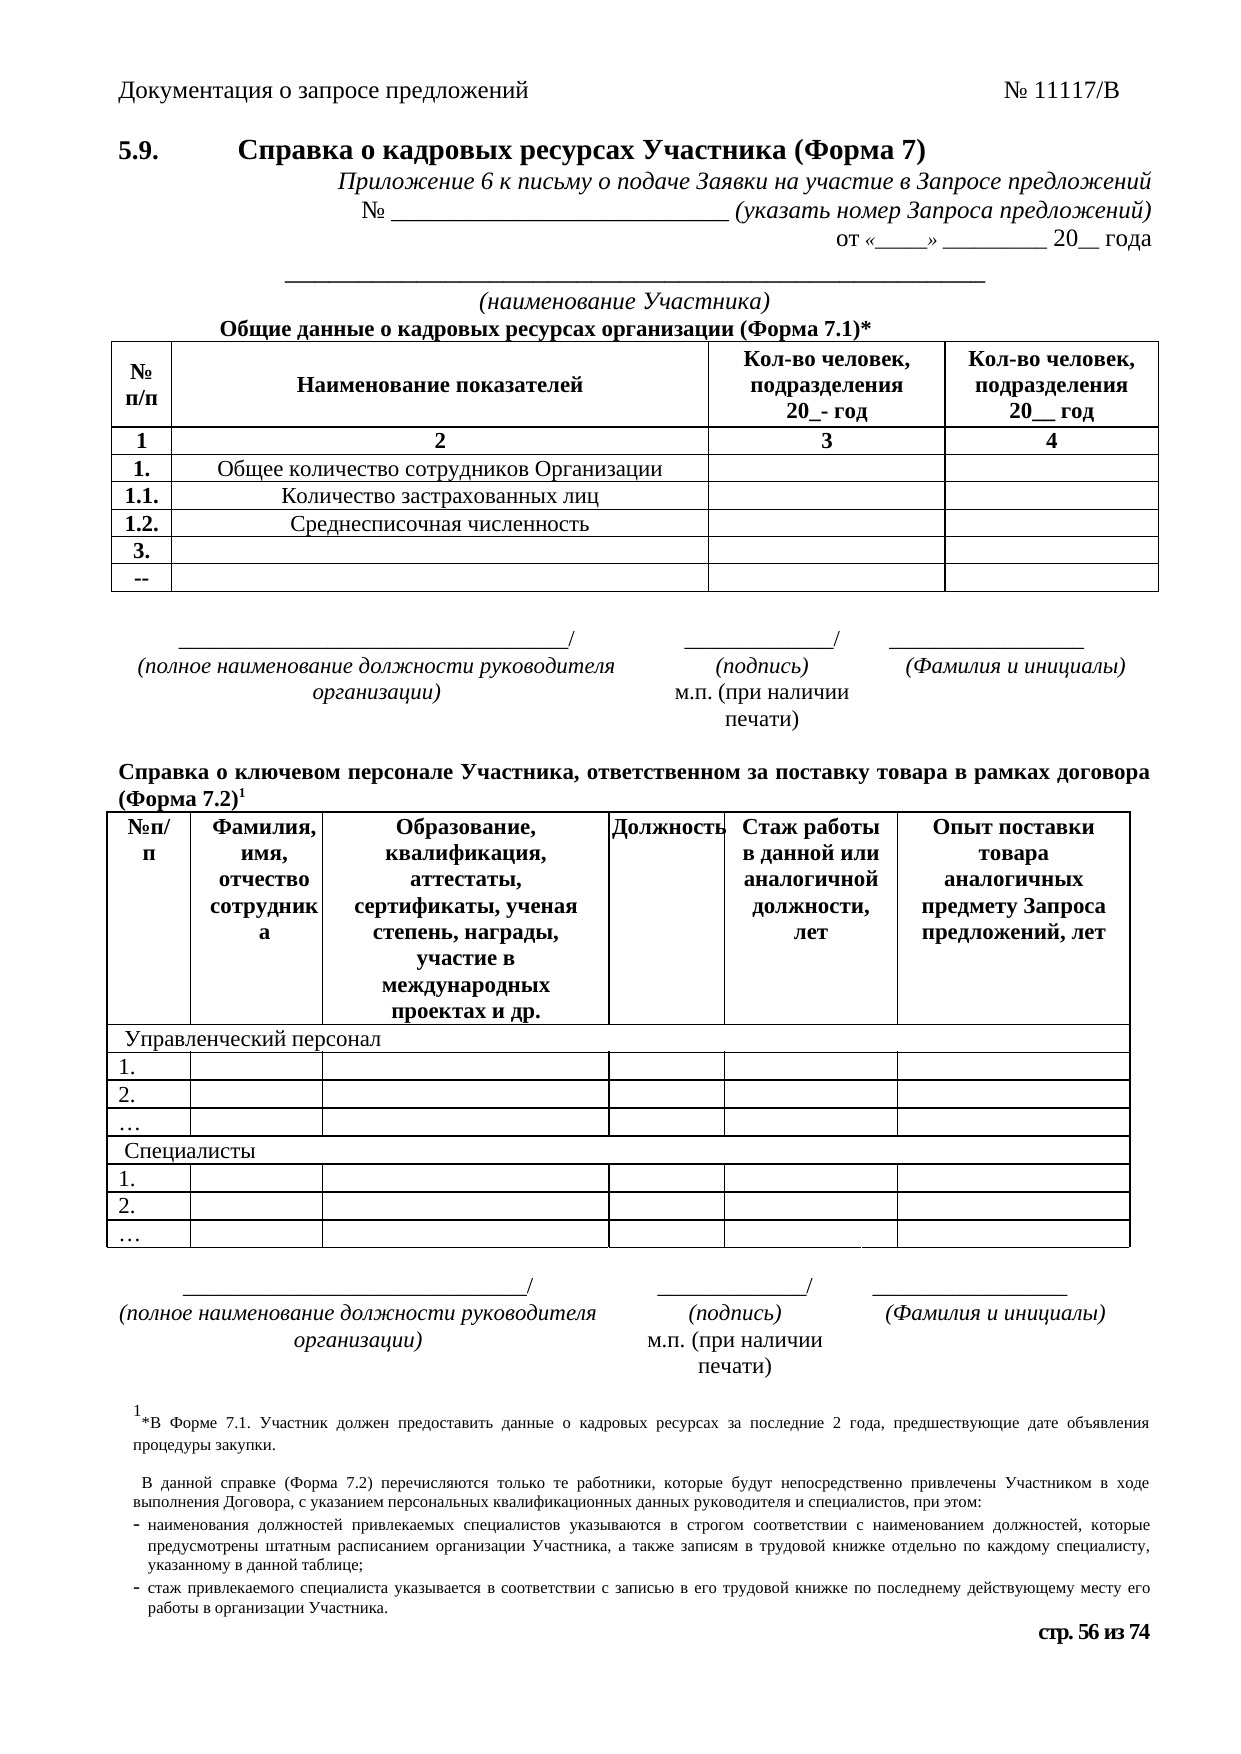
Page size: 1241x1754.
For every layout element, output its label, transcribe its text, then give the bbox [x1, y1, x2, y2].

table_cell Количество застрахованных лиц [172, 482, 708, 508]
table_cell 3 [709, 428, 944, 454]
list (наименование Участника) [97, 286, 1152, 314]
table_cell [898, 1081, 1129, 1107]
table_header _____________/ [647, 619, 877, 651]
table_cell [323, 1221, 608, 1247]
table_cell [172, 537, 708, 563]
table_cell 1.1. [112, 482, 171, 508]
table_cell (подпись) м.п. (при наличии печати) [609, 1300, 861, 1378]
table_cell [725, 1165, 897, 1191]
table_cell [191, 1109, 322, 1135]
text ________________________________________________ [118, 252, 1152, 286]
list Справка о кадровых ресурсах Участника (Форма 7) [118, 132, 1162, 166]
table_cell [725, 1109, 897, 1135]
table_cell (полное наименование должности руководителя организации) [107, 1299, 608, 1378]
table_cell Специалисты [108, 1137, 1129, 1163]
table_header Наименование показателей [172, 342, 708, 426]
table_cell [946, 482, 1158, 508]
table_header Кол-во человек, подразделения 20_- год [709, 342, 944, 426]
table_cell 1 [112, 428, 171, 454]
table_cell ______________________________/ [107, 1248, 608, 1298]
text от «_____» __________ 20__ года [118, 223, 1152, 252]
table_header № п/п [112, 342, 171, 426]
table_cell (Фамилия и инициалы) [862, 1300, 1129, 1378]
table_header Образование, квалификация, аттестаты, сертификаты, ученая степень, награды, участие в международных проектах и др. [323, 813, 608, 1023]
table_cell [610, 1165, 724, 1191]
table_cell [709, 510, 944, 536]
table_cell _________________ [862, 1248, 1129, 1298]
table_cell … [108, 1221, 190, 1247]
list Справка о ключевом персонале Участника, ответственном за поставку товара в рамках договора (Форма 7.2) [118, 758, 1152, 811]
table_cell … [108, 1109, 190, 1135]
table_cell [108, 1193, 190, 1219]
table_cell [108, 1165, 190, 1191]
table_cell Общее количество сотрудников Организации [172, 455, 708, 481]
table_cell [323, 1193, 608, 1219]
table_cell 1. [112, 455, 171, 481]
list Общие данные о кадровых ресурсах организации (Форма 7.1)* [219, 314, 1152, 341]
table_cell Среднесписочная численность [172, 510, 708, 536]
table_cell [898, 1109, 1129, 1135]
table_cell [898, 1193, 1129, 1219]
table_cell [191, 1193, 322, 1219]
table_cell [898, 1165, 1129, 1191]
table_cell [898, 1053, 1129, 1079]
table_cell [108, 1053, 190, 1079]
text № ___________________________ (указать номер Запроса предложений) [118, 195, 1152, 223]
table_cell [946, 564, 1158, 591]
table_cell [709, 482, 944, 508]
table_cell [946, 455, 1158, 481]
table_cell (Фамилия и инициалы) [878, 652, 1153, 731]
table_cell _____________/ [609, 1248, 861, 1298]
table_cell [725, 1081, 897, 1107]
table_cell [323, 1053, 608, 1079]
table_header Кол-во человек, подразделения 20__ год [946, 342, 1158, 426]
table_cell [610, 1109, 724, 1135]
table_cell [946, 510, 1158, 536]
text Приложение 6 к письму о подаче Заявки на участие в Запросе предложений [118, 166, 1152, 195]
table_cell [898, 1221, 1129, 1247]
table_cell [191, 1053, 322, 1079]
table_cell [323, 1165, 608, 1191]
table_cell [610, 1081, 724, 1107]
table_cell (подпись) м.п. (при наличии печати) [647, 652, 877, 731]
table_header Фамилия, имя, отчество сотрудника [191, 813, 322, 1023]
table_cell Управленческий персонал [108, 1025, 1129, 1051]
table_header _________________ [878, 619, 1153, 651]
table_cell [946, 537, 1158, 563]
table_cell [191, 1081, 322, 1107]
table_cell (полное наименование должности руководителя организации) [107, 652, 646, 731]
table_cell [610, 1221, 724, 1247]
table_cell [610, 1193, 724, 1219]
table_header Должность [610, 813, 724, 1023]
table_header Опыт поставки товара аналогичных предмету Запроса предложений, лет [898, 813, 1129, 1023]
table_header №п/п [108, 813, 190, 1023]
table_cell [172, 564, 708, 591]
table_cell 2 [172, 428, 708, 454]
table_cell 4 [946, 428, 1158, 454]
table_cell [191, 1165, 322, 1191]
table_cell [323, 1081, 608, 1107]
table_cell 3. [112, 537, 171, 563]
table_cell [191, 1221, 322, 1247]
table_cell [709, 537, 944, 563]
table_cell [610, 1053, 724, 1079]
table_cell -- [112, 564, 171, 591]
table_cell [709, 455, 944, 481]
table_cell [725, 1193, 897, 1219]
table_cell [108, 1081, 190, 1107]
table_cell [709, 564, 944, 591]
table_cell [725, 1221, 897, 1247]
table_header Стаж работы в данной или аналогичной должности, лет [725, 813, 897, 1023]
table_cell [323, 1109, 608, 1135]
table_header __________________________________/ [107, 619, 646, 651]
table_cell [725, 1053, 897, 1079]
table_cell 1.2. [112, 510, 171, 536]
